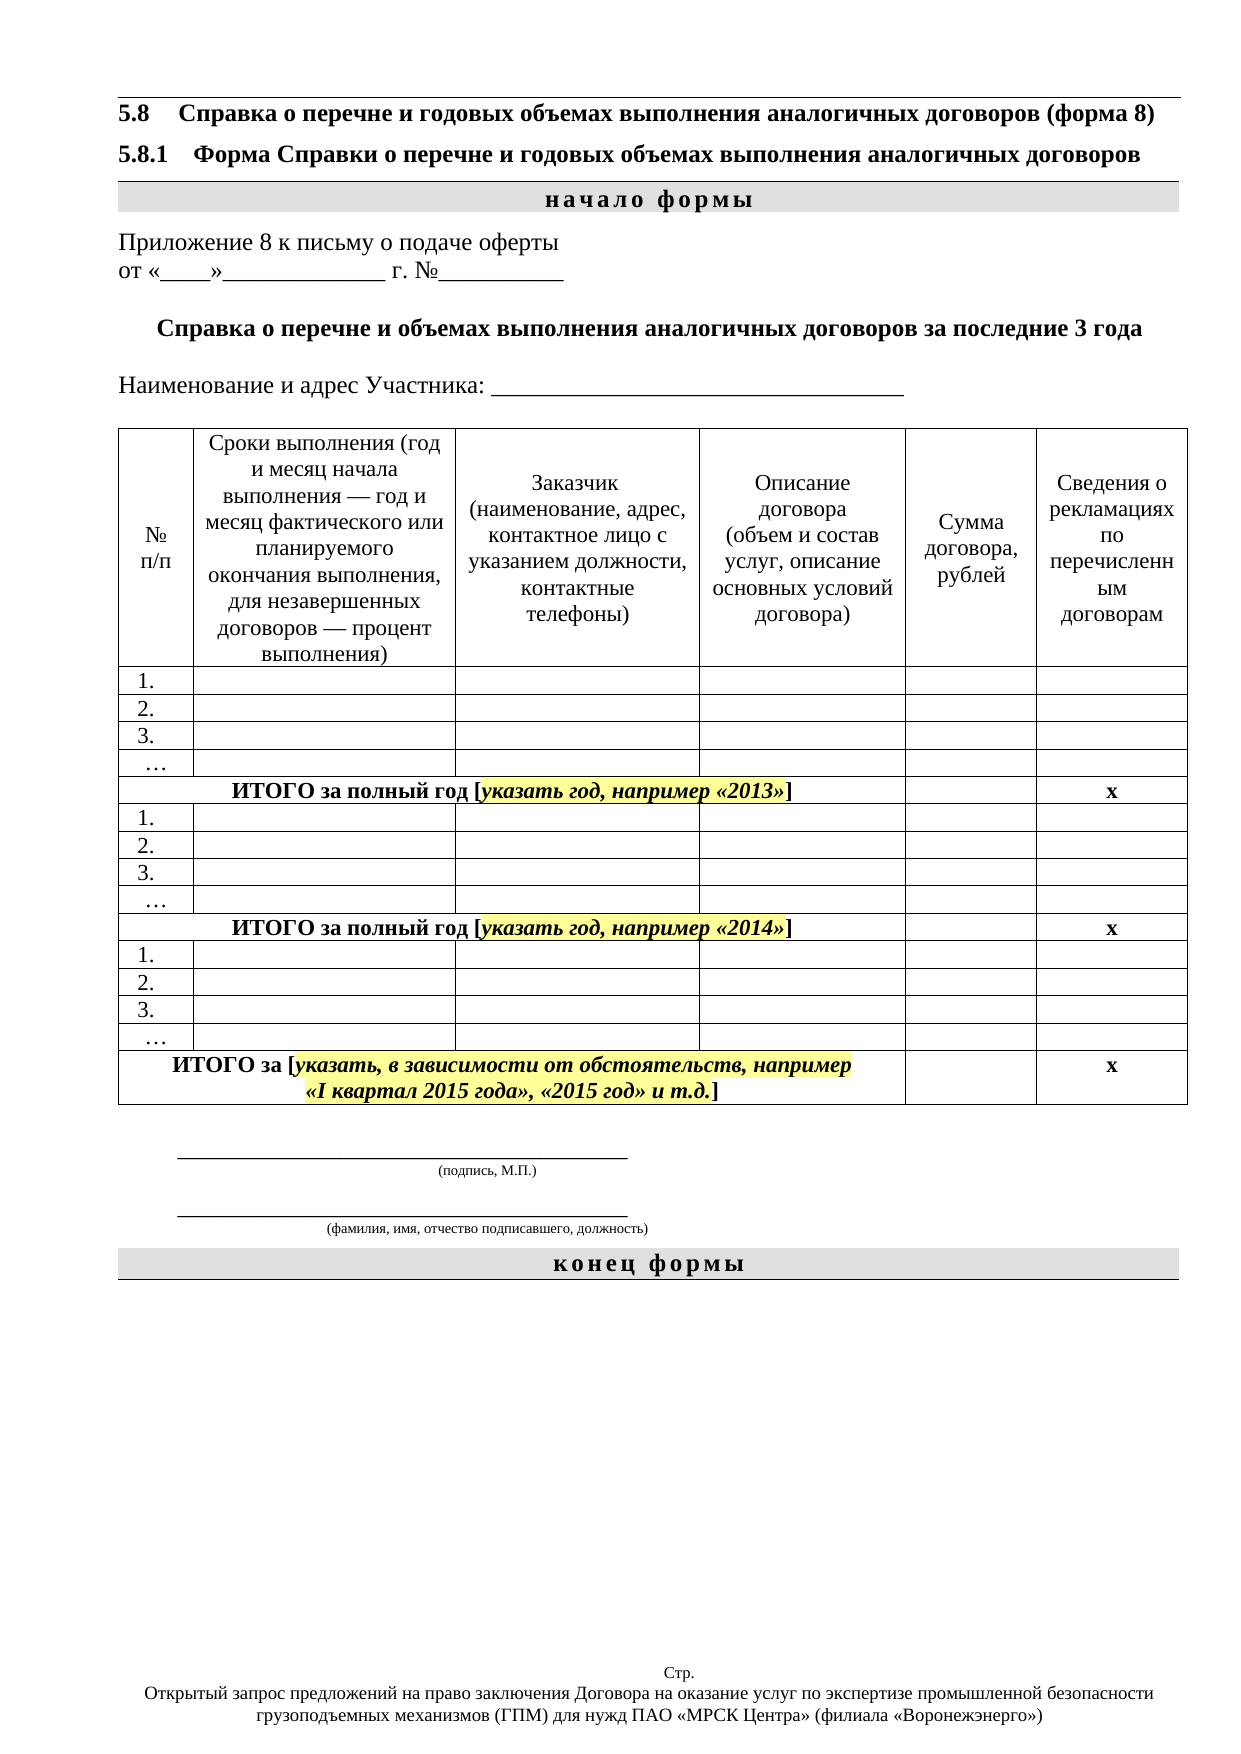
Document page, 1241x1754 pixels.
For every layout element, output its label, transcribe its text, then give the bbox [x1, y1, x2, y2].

table_cell [906, 832, 1036, 858]
table_cell [119, 941, 193, 968]
text ____________________________________ [118, 1133, 1181, 1162]
table_cell [906, 695, 1036, 721]
table_cell [456, 667, 699, 694]
table_cell [456, 832, 699, 858]
table_cell [700, 1024, 905, 1050]
table_cell х [1037, 777, 1187, 803]
table_cell [1037, 722, 1187, 748]
table_header Сроки выполнения (год и месяц начала выполнения — год и месяц фактического или планируемого окончания выполнения, для незавершенных договоров — процент выполнения) [194, 429, 455, 666]
table_cell [906, 750, 1036, 776]
table_cell [1037, 859, 1187, 885]
table_cell [700, 996, 905, 1022]
table_cell [1037, 996, 1187, 1022]
table_cell [119, 667, 193, 694]
table_cell [700, 941, 905, 968]
table_cell [456, 969, 699, 995]
text конец формы [118, 1248, 1179, 1279]
table_cell [456, 941, 699, 968]
subtitle Форма Справки о перечне и годовых объемах выполнения аналогичных договоров [118, 139, 1181, 168]
table_cell [1037, 804, 1187, 831]
table_cell [1037, 750, 1187, 776]
table_cell … [119, 1024, 193, 1050]
table_cell [456, 695, 699, 721]
text Наименование и адрес Участника: _________________________________ [118, 371, 1181, 399]
table_cell [194, 996, 455, 1022]
table_cell [906, 777, 1036, 803]
table_cell х [1037, 1051, 1187, 1103]
table_cell ИТОГО за [указать, в зависимости от обстоятельств, например «I квартал 2015 года», «2015 год» и т.д.] [711, 1051, 905, 1103]
table_cell [456, 1024, 699, 1050]
table_cell [194, 886, 455, 913]
table_cell … [119, 750, 193, 776]
table_cell [194, 941, 455, 968]
table_cell [906, 859, 1036, 885]
table_cell [194, 695, 455, 721]
table_cell [906, 1024, 1036, 1050]
table_cell [194, 832, 455, 858]
table_cell [1037, 667, 1187, 694]
table_cell [906, 1051, 1036, 1103]
table_cell [906, 969, 1036, 995]
table_cell ИТОГО за полный год [указать год, например «2013»] [785, 777, 905, 803]
table_cell [700, 859, 905, 885]
table_cell [456, 859, 699, 885]
table_cell [194, 1024, 455, 1050]
table_cell [1037, 1024, 1187, 1050]
table_cell [1037, 832, 1187, 858]
table_cell [906, 804, 1036, 831]
table_cell [194, 750, 455, 776]
table_cell [700, 667, 905, 694]
table_cell [1037, 969, 1187, 995]
table_cell [906, 996, 1036, 1022]
table_header Сумма договора, рублей [906, 429, 1036, 666]
table_cell ИТОГО за полный год [указать год, например «2014»] [785, 914, 905, 940]
table_cell [906, 914, 1036, 940]
table_cell [119, 969, 193, 995]
table_cell [194, 969, 455, 995]
text Справка о перечне и объемах выполнения аналогичных договоров за последние 3 года [118, 313, 1181, 342]
table_header Заказчик (наименование, адрес, контактное лицо с указанием должности, контактные телефоны) [456, 429, 699, 666]
table_header Описание договора (объем и состав услуг, описание основных условий договора) [700, 429, 905, 666]
table_cell ИТОГО за полный год [указать год, например «2013»] [119, 777, 481, 803]
table_cell [456, 996, 699, 1022]
table_cell [700, 886, 905, 913]
text (подпись, М.П.) [118, 1162, 797, 1191]
table_cell [906, 941, 1036, 968]
table_cell [700, 804, 905, 831]
table_cell [194, 859, 455, 885]
table_cell [119, 996, 193, 1022]
table_cell [119, 832, 193, 858]
table_header № п/п [119, 429, 193, 666]
table_cell [1037, 886, 1187, 913]
table_cell [456, 804, 699, 831]
table_cell [119, 804, 193, 831]
text Приложение 8 к письму о подаче оферты от «____»_____________ г. №__________ [118, 227, 1181, 284]
table_cell [119, 695, 193, 721]
table_cell ИТОГО за полный год [указать год, например «2014»] [119, 914, 481, 940]
table_cell [194, 804, 455, 831]
text начало формы [118, 182, 1179, 212]
subtitle Справка о перечне и годовых объемах выполнения аналогичных договоров (форма 8) [118, 98, 1181, 127]
table_cell [456, 886, 699, 913]
text (фамилия, имя, отчество подписавшего, должность) [118, 1219, 797, 1248]
table_cell [194, 722, 455, 748]
table_cell [906, 667, 1036, 694]
table_cell ИТОГО за [указать, в зависимости от обстоятельств, например «I квартал 2015 года», «2015 год» и т.д.] [119, 1051, 305, 1103]
table_cell [456, 722, 699, 748]
table_cell [119, 859, 193, 885]
table_cell [700, 750, 905, 776]
table_cell [700, 832, 905, 858]
table_cell [700, 969, 905, 995]
table_header Сведения о рекламациях по перечисленным договорам [1037, 429, 1187, 666]
table_cell [1037, 941, 1187, 968]
table_cell [119, 722, 193, 748]
table_cell [906, 722, 1036, 748]
table_cell [906, 886, 1036, 913]
table_cell … [119, 886, 193, 913]
text ____________________________________ [118, 1191, 1181, 1219]
table_cell [700, 695, 905, 721]
table_cell х [1037, 914, 1187, 940]
table_cell [1037, 695, 1187, 721]
table_cell [700, 722, 905, 748]
table_cell [456, 750, 699, 776]
table_cell [194, 667, 455, 694]
